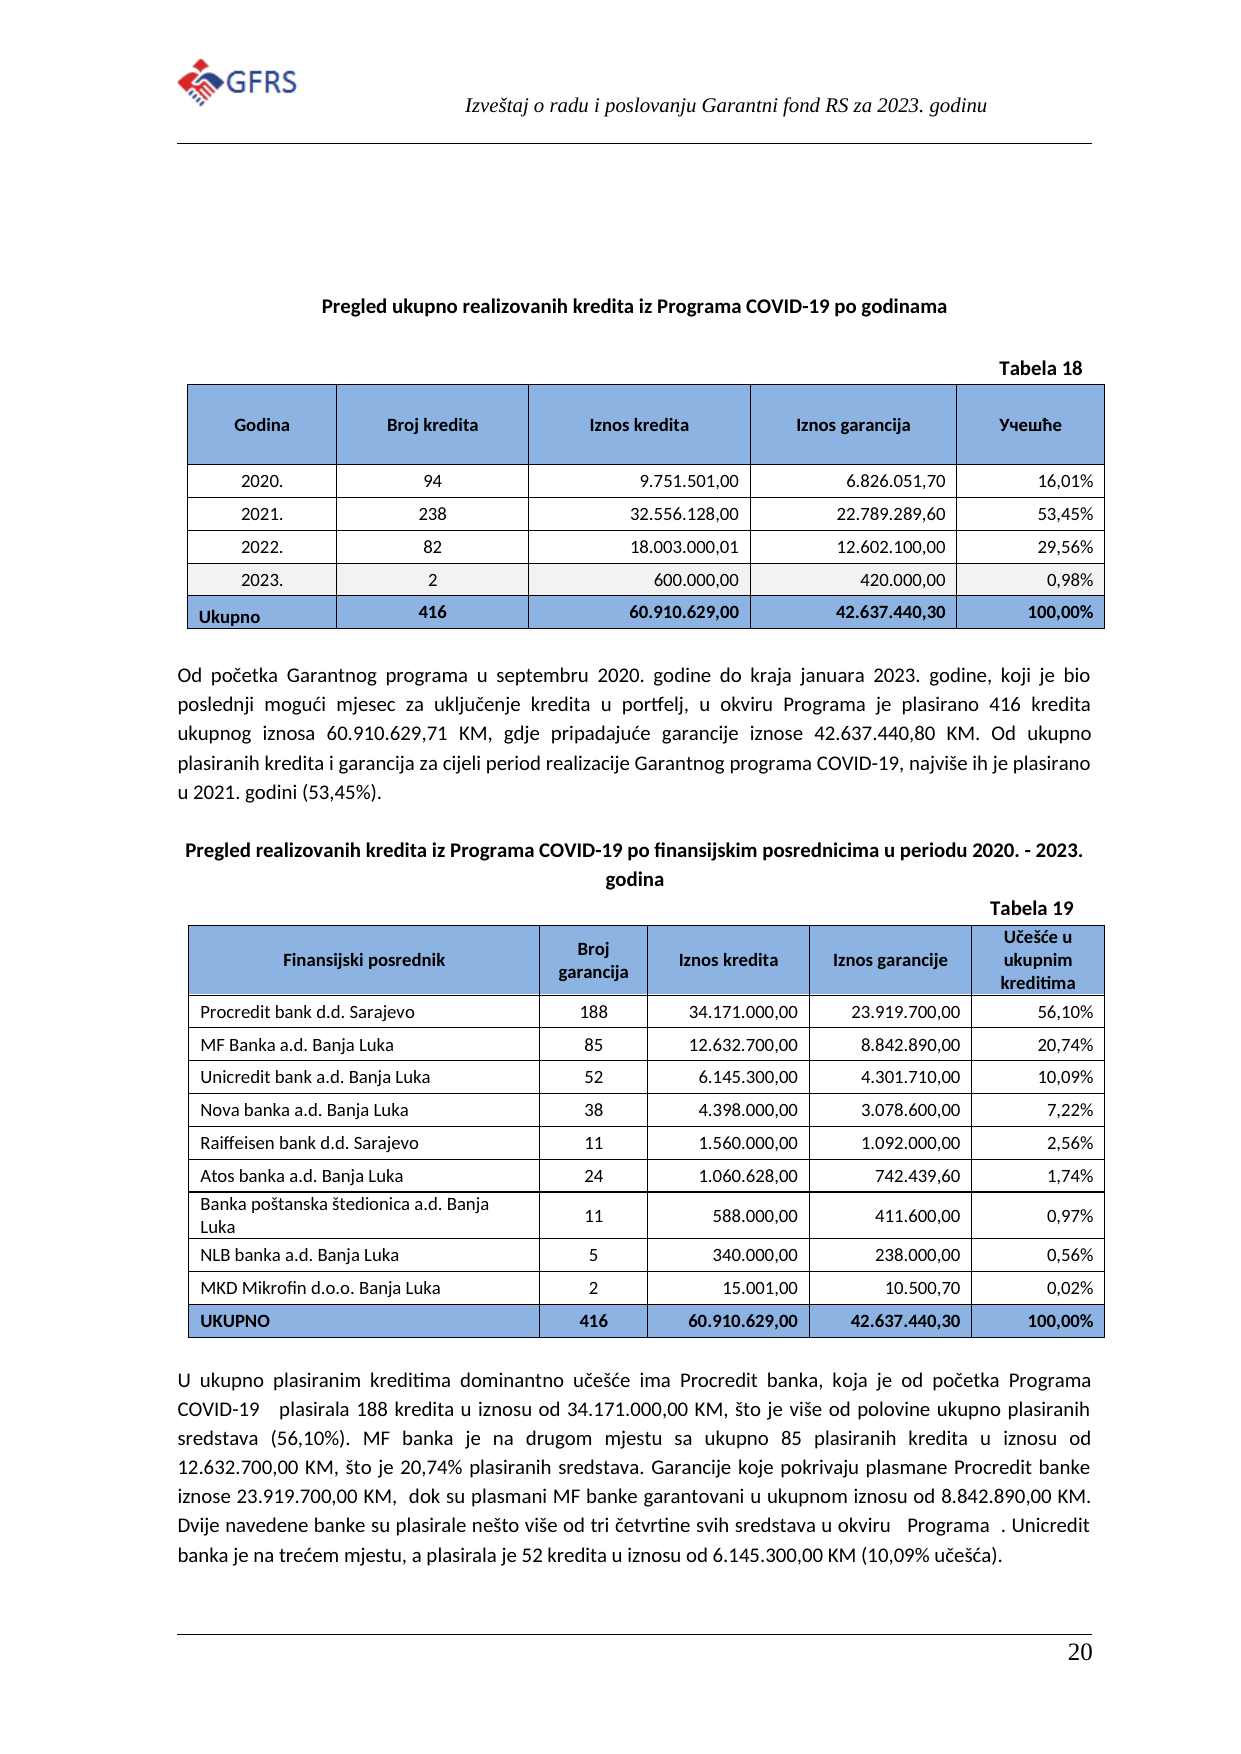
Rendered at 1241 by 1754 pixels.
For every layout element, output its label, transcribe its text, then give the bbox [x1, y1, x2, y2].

table_header Iznos garancije [810, 926, 971, 994]
text Tabela 19 [177, 896, 1092, 921]
table_cell 1.060.628,00 [648, 1160, 809, 1191]
table_cell 416 [540, 1305, 647, 1337]
table_cell 1.092.000,00 [810, 1127, 971, 1158]
table_cell 238.000,00 [810, 1239, 971, 1271]
table_header Учешће [957, 385, 1104, 464]
text Pregled realizovanih kredita iz Programa COVID-19 po finansijskim posrednicima u periodu 2020. - 2023. godina [177, 808, 1092, 892]
table_cell 16,01% [957, 465, 1104, 497]
table_cell 24 [540, 1160, 647, 1191]
table_cell 56,10% [972, 996, 1104, 1027]
table_cell 9.751.501,00 [529, 465, 750, 497]
table_cell Banka poštanska štedionica a.d. Banja Luka [189, 1193, 539, 1238]
table_cell 15.001,00 [648, 1272, 809, 1304]
table_cell 6.826.051,70 [751, 465, 956, 497]
table_cell 3.078.600,00 [810, 1094, 971, 1126]
table_cell 2022. [188, 531, 336, 562]
text Pregled ukupno realizovanih kredita iz Programa COVID-19 po godinama [177, 293, 1092, 319]
table_cell UKUPNO [189, 1305, 539, 1337]
table_cell 2 [540, 1272, 647, 1304]
table_cell 12.632.700,00 [648, 1028, 809, 1060]
table_cell 100,00% [972, 1305, 1104, 1337]
table_cell 0,98% [957, 564, 1104, 595]
text Od početka Garantnog programa u septembru 2020. godine do kraja januara 2023. godine, koji je bio poslednji mogući mjesec za uključenje kredita u portfelj, u okviru Programa je plasirano 416 kredita ukupnog iznosa 60.910.629,71 KM, gdje pripadajuće garancije iznose 42.637.440,80 KM. Od ukupno plasiranih kredita i garancija za cijeli period realizacije Garantnog programa COVID-19, najviše ih je plasirano u 2021. godini (53,45%). [177, 662, 1092, 804]
table_cell 600.000,00 [529, 564, 750, 595]
table_header Finansijski posrednik [189, 926, 539, 994]
table_cell 6.145.300,00 [648, 1061, 809, 1093]
table_cell 94 [337, 465, 528, 497]
table_cell 0,97% [972, 1193, 1104, 1238]
table_cell 8.842.890,00 [810, 1028, 971, 1060]
table_cell 0,56% [972, 1239, 1104, 1271]
table_header Broj kredita [337, 385, 528, 464]
table_header Učešće u ukupnim kreditima [972, 926, 1104, 994]
table_header Broj garancija [540, 926, 647, 994]
table_cell Nova banka a.d. Banja Luka [189, 1094, 539, 1126]
table_cell 42.637.440,30 [810, 1305, 971, 1337]
table_cell 1.560.000,00 [648, 1127, 809, 1158]
table_cell 29,56% [957, 531, 1104, 562]
table_cell 416 [337, 596, 528, 628]
table_cell 60.910.629,00 [529, 596, 750, 628]
table_cell 10,09% [972, 1061, 1104, 1093]
table_header Iznos kredita [529, 385, 750, 464]
table_cell 12.602.100,00 [751, 531, 956, 562]
table_cell 2023. [188, 564, 336, 595]
table_cell 2020. [188, 465, 336, 497]
table_cell 20,74% [972, 1028, 1104, 1060]
table_cell 34.171.000,00 [648, 996, 809, 1027]
table_cell 2 [337, 564, 528, 595]
table_cell 4.398.000,00 [648, 1094, 809, 1126]
table_cell Unicredit bank a.d. Banja Luka [189, 1061, 539, 1093]
table_cell 32.556.128,00 [529, 498, 750, 530]
table_cell 0,02% [972, 1272, 1104, 1304]
table_cell 5 [540, 1239, 647, 1271]
table_cell 53,45% [957, 498, 1104, 530]
table_cell 85 [540, 1028, 647, 1060]
table_cell 82 [337, 531, 528, 562]
table_cell Raiffeisen bank d.d. Sarajevo [189, 1127, 539, 1158]
table_cell 38 [540, 1094, 647, 1126]
table_cell 100,00% [957, 596, 1104, 628]
table_cell 4.301.710,00 [810, 1061, 971, 1093]
text Tabela 18 [841, 355, 1092, 381]
table_cell 340.000,00 [648, 1239, 809, 1271]
table_header Iznos garancija [751, 385, 956, 464]
table_cell 18.003.000,01 [529, 531, 750, 562]
table_cell 2021. [188, 498, 336, 530]
table_cell Procredit bank d.d. Sarajevo [189, 996, 539, 1027]
table_cell 411.600,00 [810, 1193, 971, 1238]
table_cell 742.439,60 [810, 1160, 971, 1191]
table_cell NLB banka a.d. Banja Luka [189, 1239, 539, 1271]
table_cell 22.789.289,60 [751, 498, 956, 530]
table_cell Atos banka a.d. Banja Luka [189, 1160, 539, 1191]
table_cell 588.000,00 [648, 1193, 809, 1238]
table_header Iznos kredita [648, 926, 809, 994]
text U ukupno plasiranim kreditima dominantno učešće ima Procredit banka, koja je od početka Programa COVID-19 plasirala 188 kredita u iznosu od 34.171.000,00 KM, što je više od polovine ukupno plasiranih sredstava (56,10%). MF banka je na drugom mjestu sa ukupno 85 plasiranih kredita u iznosu od 12.632.700,00 KM, što je 20,74% plasiranih sredstava. Garancije koje pokrivaju plasmane Procredit banke iznose 23.919.700,00 KM, dok su plasmani MF banke garantovani u ukupnom iznosu od 8.842.890,00 KM. Dvije navedene banke su plasirale nešto više od tri četvrtine svih sredstava u okviru Programa . Unicredit banka je na trećem mjestu, a plasirala je 52 kredita u iznosu od 6.145.300,00 KM (10,09% učešća). [177, 1367, 1092, 1567]
table_cell 11 [540, 1193, 647, 1238]
table_cell 23.919.700,00 [810, 996, 971, 1027]
table_cell 11 [540, 1127, 647, 1158]
picture [177, 59, 309, 112]
table_cell Ukupno [188, 596, 336, 628]
table_cell 10.500,70 [810, 1272, 971, 1304]
table_cell 188 [540, 996, 647, 1027]
table_cell 52 [540, 1061, 647, 1093]
table_header Godina [188, 385, 336, 464]
table_cell 60.910.629,00 [648, 1305, 809, 1337]
table_cell 42.637.440,30 [751, 596, 956, 628]
table_cell 2,56% [972, 1127, 1104, 1158]
table_cell 420.000,00 [751, 564, 956, 595]
table_cell 1,74% [972, 1160, 1104, 1191]
table_cell MF Banka a.d. Banja Luka [189, 1028, 539, 1060]
table_cell 7,22% [972, 1094, 1104, 1126]
table_cell MKD Mikrofin d.o.o. Banja Luka [189, 1272, 539, 1304]
table_cell 238 [337, 498, 528, 530]
